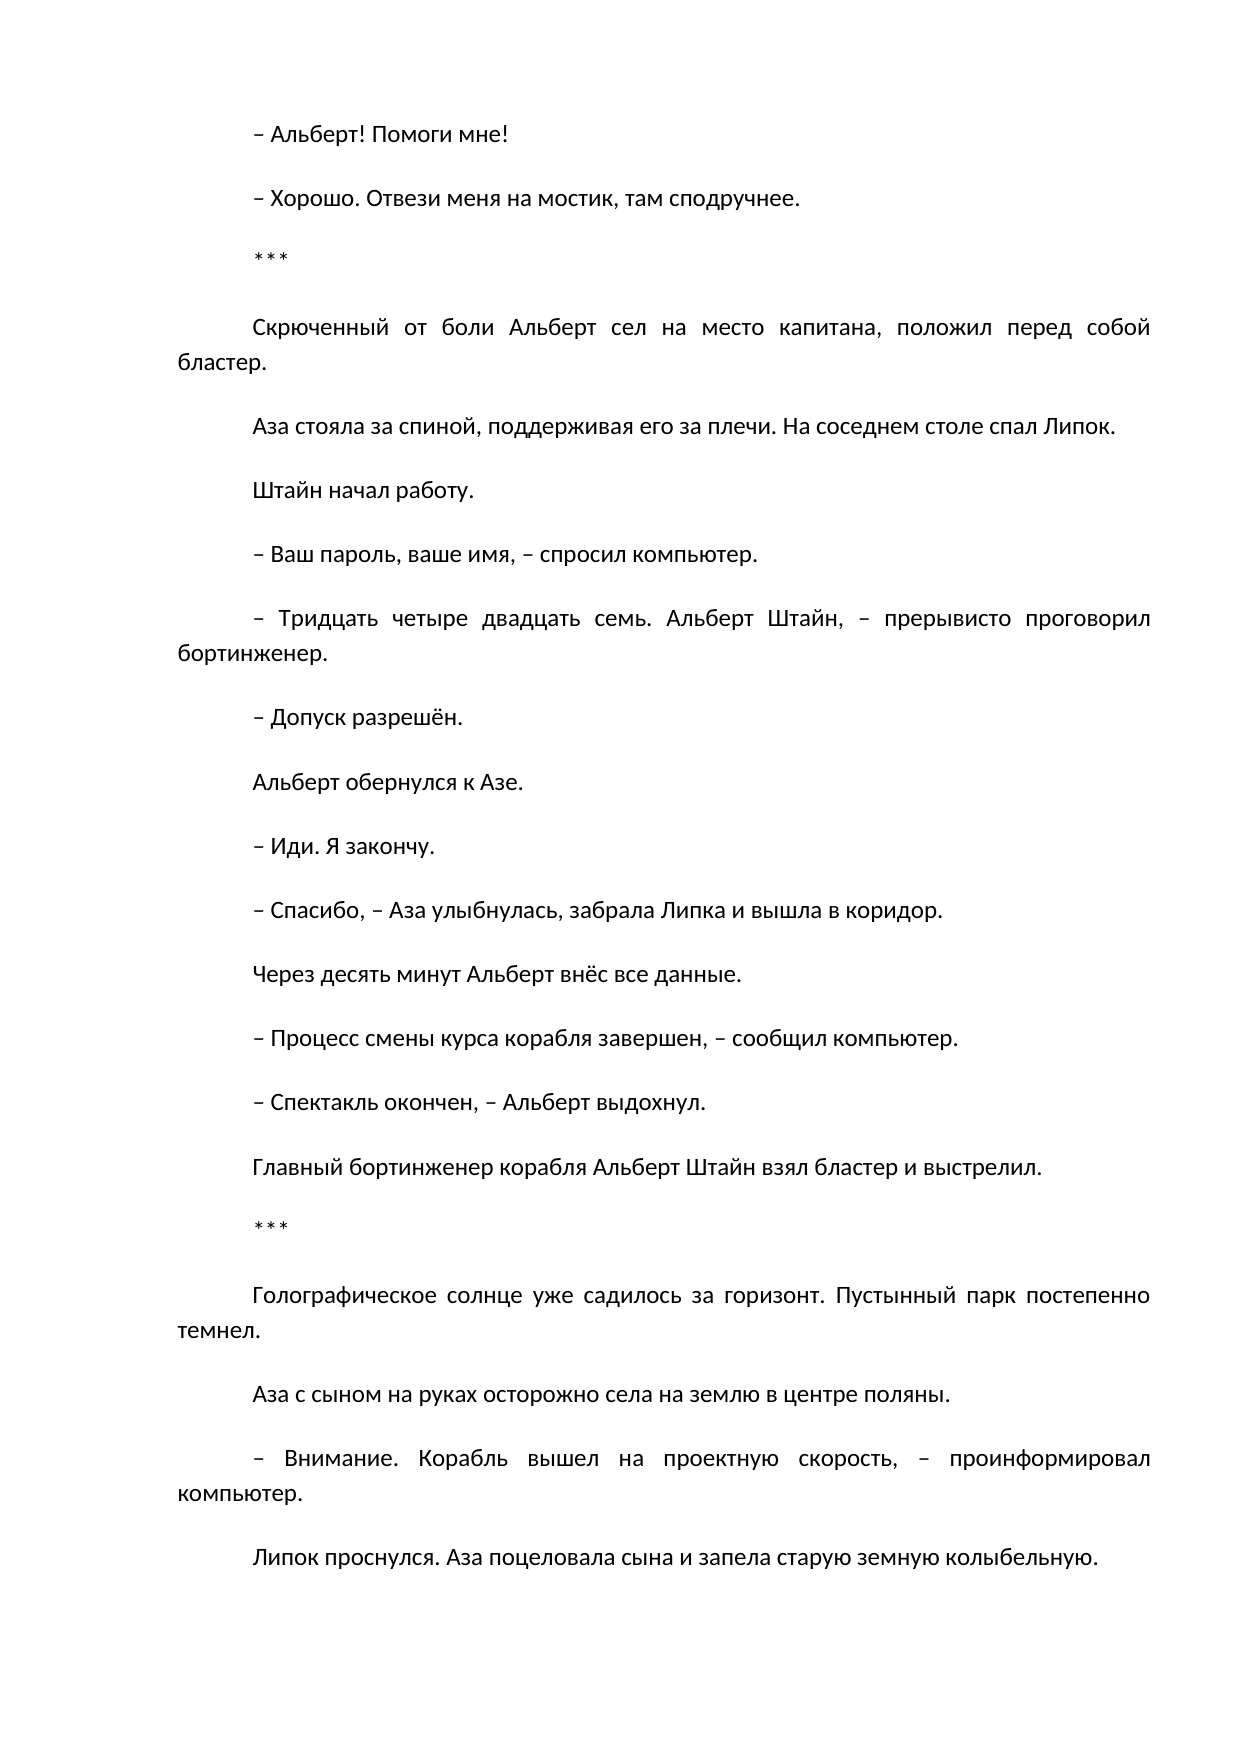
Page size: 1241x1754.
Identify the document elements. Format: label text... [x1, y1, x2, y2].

text Через десять минут Альберт внёс все данные. [177, 958, 1152, 989]
text Штайн начал работу. [177, 474, 1152, 504]
text – Альберт! Помоги мне! [177, 118, 1152, 149]
text – Спектакль окончен, – Альберт выдохнул. [177, 1086, 1152, 1117]
text Голографическое солнце уже садилось за горизонт. Пустынный парк постепенно темнел. [177, 1279, 1152, 1344]
text – Тридцать четыре двадцать семь. Альберт Штайн, – прерывисто проговорил бортинженер. [177, 602, 1152, 668]
text *** [177, 1215, 1152, 1245]
text – Внимание. Корабль вышел на проектную скорость, – проинформировал компьютер. [177, 1442, 1152, 1508]
text Скрюченный от боли Альберт сел на место капитана, положил перед собой бластер. [177, 311, 1152, 376]
text Липок проснулся. Аза поцеловала сына и запела старую земную колыбельную. [177, 1541, 1152, 1572]
text Альберт обернулся к Азе. [177, 766, 1152, 796]
text – Спасибо, – Аза улыбнулась, забрала Липка и вышла в коридор. [177, 894, 1152, 924]
text – Хорошо. Отвези меня на мостик, там сподручнее. [177, 182, 1152, 213]
text Аза с сыном на руках осторожно села на землю в центре поляны. [177, 1378, 1152, 1409]
text *** [177, 246, 1152, 277]
text – Иди. Я закончу. [177, 830, 1152, 860]
text Главный бортинженер корабля Альберт Штайн взял бластер и выстрелил. [177, 1151, 1152, 1181]
text – Процесс смены курса корабля завершен, – сообщил компьютер. [177, 1022, 1152, 1053]
text – Допуск разрешён. [177, 701, 1152, 732]
text Аза стояла за спиной, поддерживая его за плечи. На соседнем столе спал Липок. [177, 410, 1152, 440]
text – Ваш пароль, ваше имя, – спросил компьютер. [177, 538, 1152, 569]
